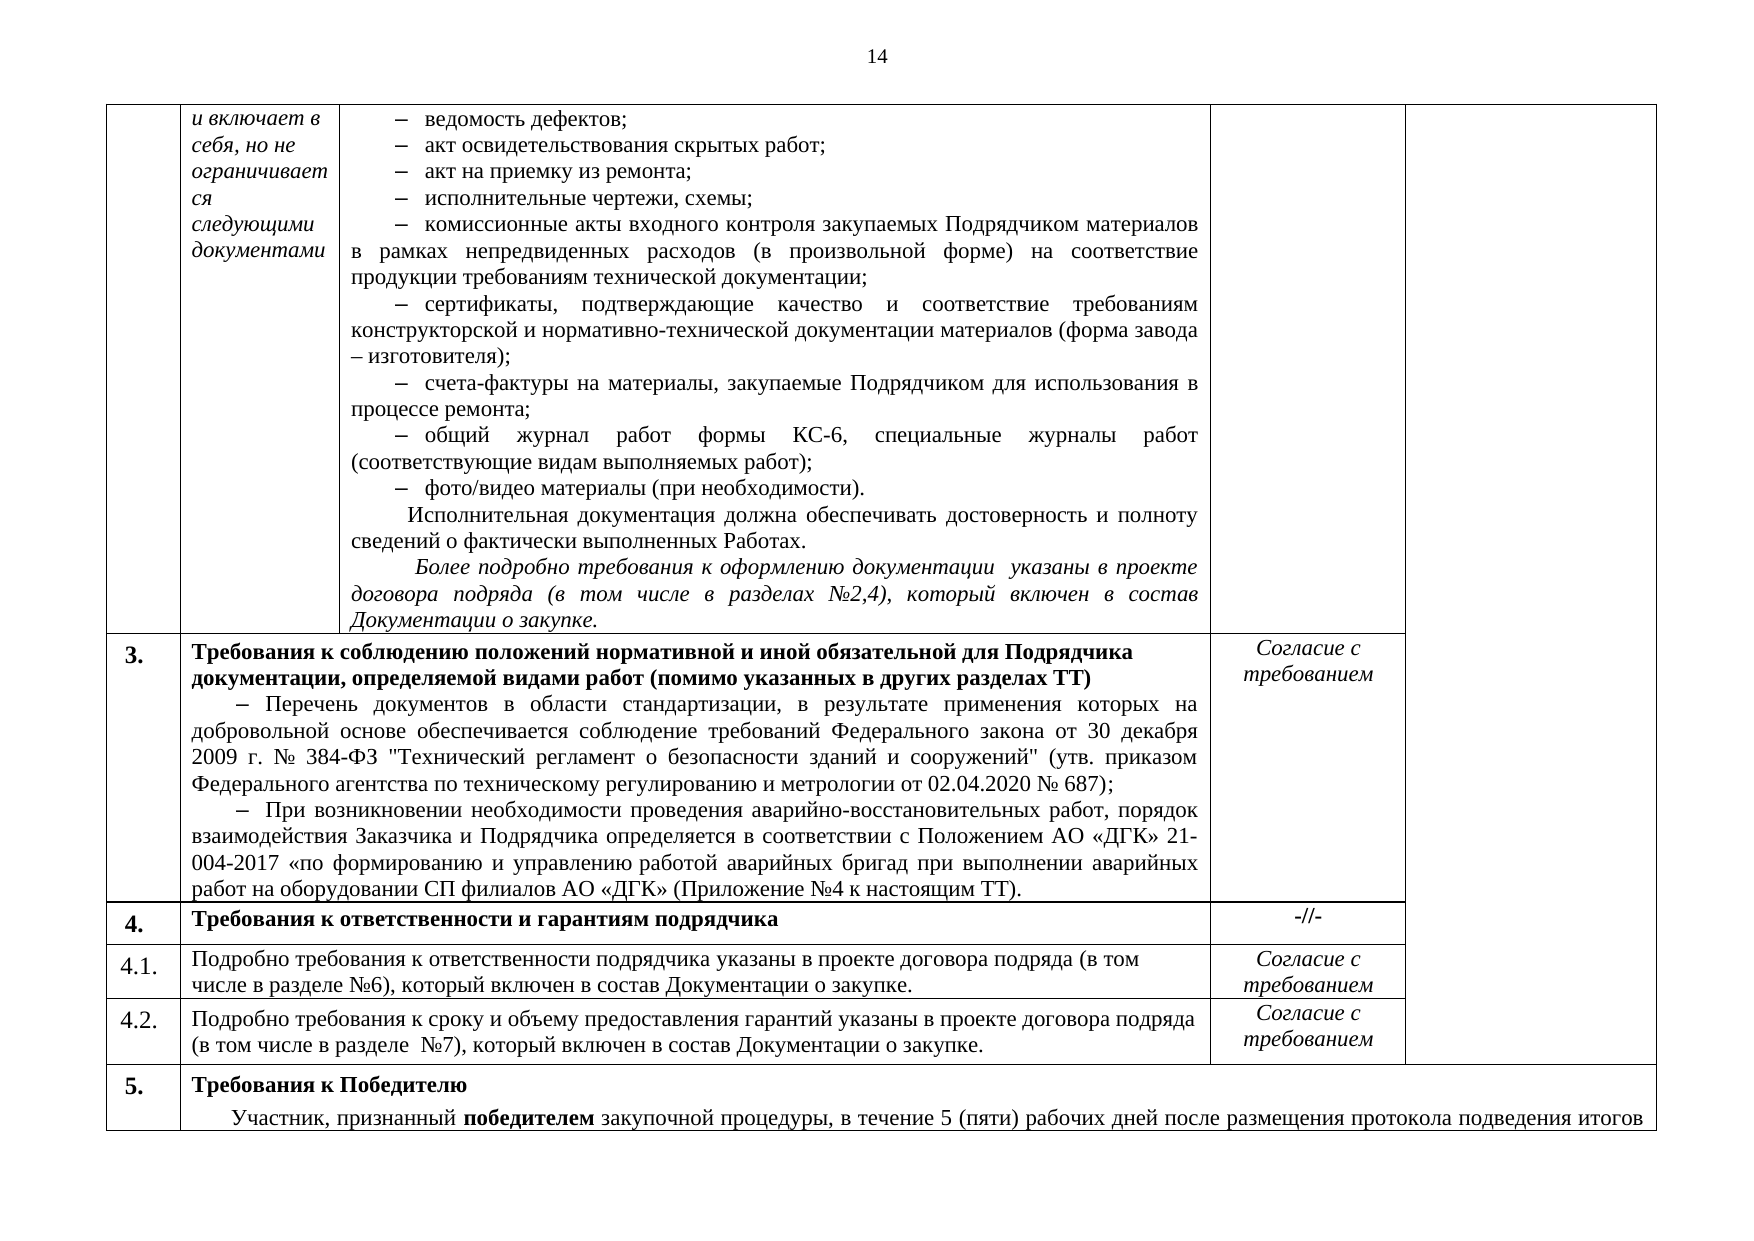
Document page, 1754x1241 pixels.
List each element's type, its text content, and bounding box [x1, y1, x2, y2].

table_cell Согласие с требованием [1211, 999, 1405, 1064]
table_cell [340, 105, 1210, 632]
table_cell Подробно требования к сроку и объему предоставления гарантий указаны в проекте договора подряда (в том числе в разделе №7), который включен в состав Документации о закупке. [181, 999, 1210, 1064]
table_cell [181, 105, 339, 632]
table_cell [1211, 105, 1405, 632]
table_cell Согласие с требованием [1211, 945, 1405, 997]
table_cell [107, 105, 180, 632]
table_cell [107, 1065, 180, 1130]
table_cell [107, 634, 180, 901]
table_cell -//- [1211, 903, 1405, 944]
table_cell [107, 903, 180, 944]
table_cell Согласие с требованием [1211, 634, 1405, 901]
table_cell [181, 1065, 1656, 1130]
table_cell [107, 945, 180, 997]
table_cell [107, 999, 180, 1064]
table_cell Подробно требования к ответственности подрядчика указаны в проекте договора подряда (в том числе в разделе №6), который включен в состав Документации о закупке. [181, 945, 1210, 997]
table_cell Требования к ответственности и гарантиям подрядчика [181, 903, 1210, 944]
table_cell Требования к соблюдению положений нормативной и иной обязательной для Подрядчика документации, определяемой видами работ (помимо указанных в других разделах ТТ) Перечень документов в области стандартизации, в результате применения которых на добровольной основе обеспечивается соблюдение требований Федерального закона от 30 декабря 2009 г. № 384-ФЗ "Технический регламент о безопасности зданий и сооружений" (утв. приказом Федерального агентства по техническому регулированию и метрологии от 02.04.2020 № 687); При возникновении необходимости проведения аварийно-восстановительных работ, порядок взаимодействия Заказчика и Подрядчика определяется в соответствии с Положением АО «ДГК» 21-004-2017 «по формированию и управлению работой аварийных бригад при выполнении аварийных работ на оборудовании СП филиалов АО «ДГК» (Приложение №4 к настоящим ТТ). [181, 634, 1210, 901]
